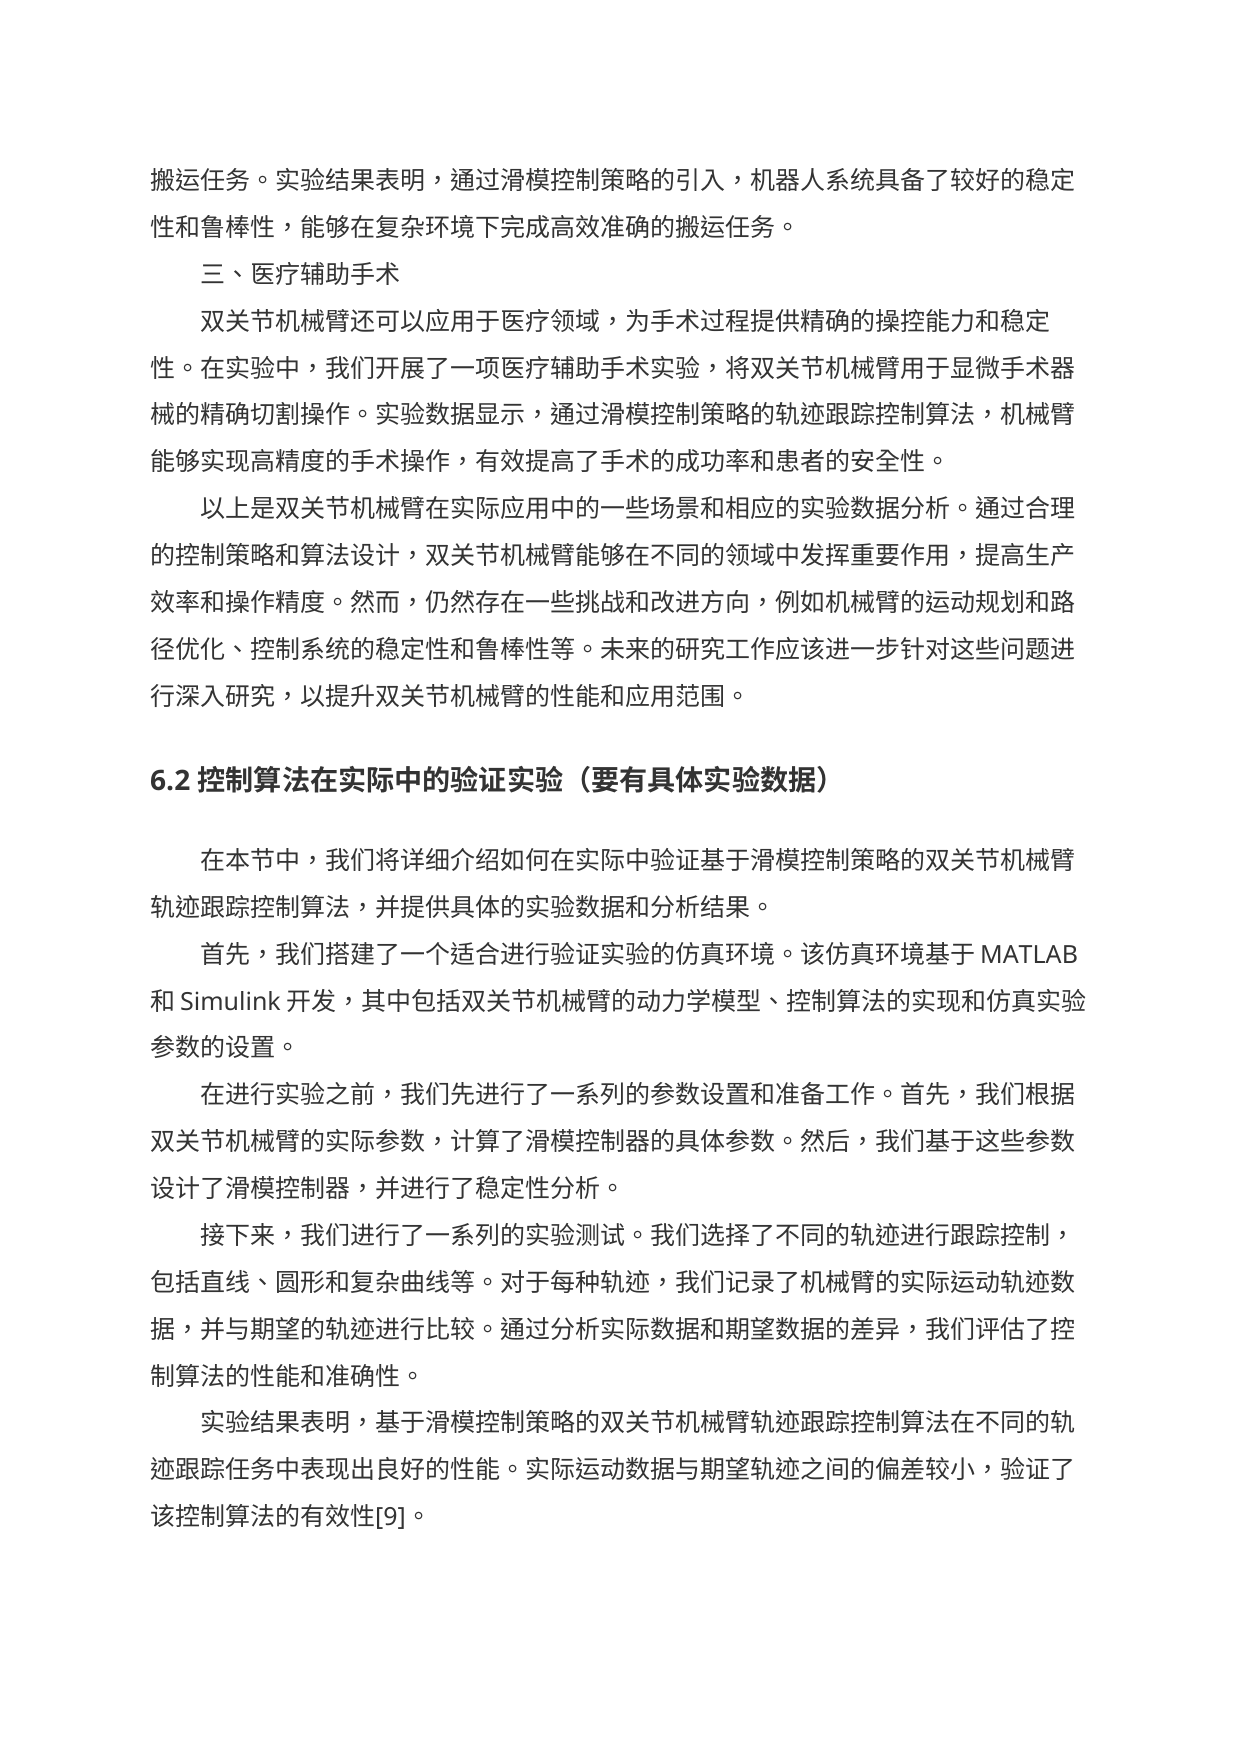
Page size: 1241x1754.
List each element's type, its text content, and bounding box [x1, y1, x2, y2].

text 以上是双关节机械臂在实际应用中的一些场景和相应的实验数据分析。通过合理的控制策略和算法设计，双关节机械臂能够在不同的领域中发挥重要作用，提高生产效率和操作精度。然而，仍然存在一些挑战和改进方向，例如机械臂的运动规划和路径优化、控制系统的稳定性和鲁棒性等。未来的研究工作应该进一步针对这些问题进行深入研究，以提升双关节机械臂的性能和应用范围。 [150, 478, 1090, 712]
text 双关节机械臂还可以应用于医疗领域，为手术过程提供精确的操控能力和稳定性。在实验中，我们开展了一项医疗辅助手术实验，将双关节机械臂用于显微手术器械的精确切割操作。实验数据显示，通过滑模控制策略的轨迹跟踪控制算法，机械臂能够实现高精度的手术操作，有效提高了手术的成功率和患者的安全性。 [150, 291, 1090, 478]
text 接下来，我们进行了一系列的实验测试。我们选择了不同的轨迹进行跟踪控制，包括直线、圆形和复杂曲线等。对于每种轨迹，我们记录了机械臂的实际运动轨迹数据，并与期望的轨迹进行比较。通过分析实际数据和期望数据的差异，我们评估了控制算法的性能和准确性。 [150, 1205, 1090, 1392]
text 三、医疗辅助手术 [150, 244, 1090, 291]
text 在进行实验之前，我们先进行了一系列的参数设置和准备工作。首先，我们根据双关节机械臂的实际参数，计算了滑模控制器的具体参数。然后，我们基于这些参数设计了滑模控制器，并进行了稳定性分析。 [150, 1064, 1090, 1205]
subtitle 6.2 控制算法在实际中的验证实验（要有具体实验数据） [150, 744, 1090, 798]
text 实验结果表明，基于滑模控制策略的双关节机械臂轨迹跟踪控制算法在不同的轨迹跟踪任务中表现出良好的性能。实际运动数据与期望轨迹之间的偏差较小，验证了该控制算法的有效性[9]。 [150, 1392, 1090, 1533]
text 首先，我们搭建了一个适合进行验证实验的仿真环境。该仿真环境基于MATLAB和Simulink开发，其中包括双关节机械臂的动力学模型、控制算法的实现和仿真实验参数的设置。 [150, 923, 1090, 1064]
text 在本节中，我们将详细介绍如何在实际中验证基于滑模控制策略的双关节机械臂轨迹跟踪控制算法，并提供具体的实验数据和分析结果。 [150, 830, 1090, 923]
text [150, 150, 1090, 244]
